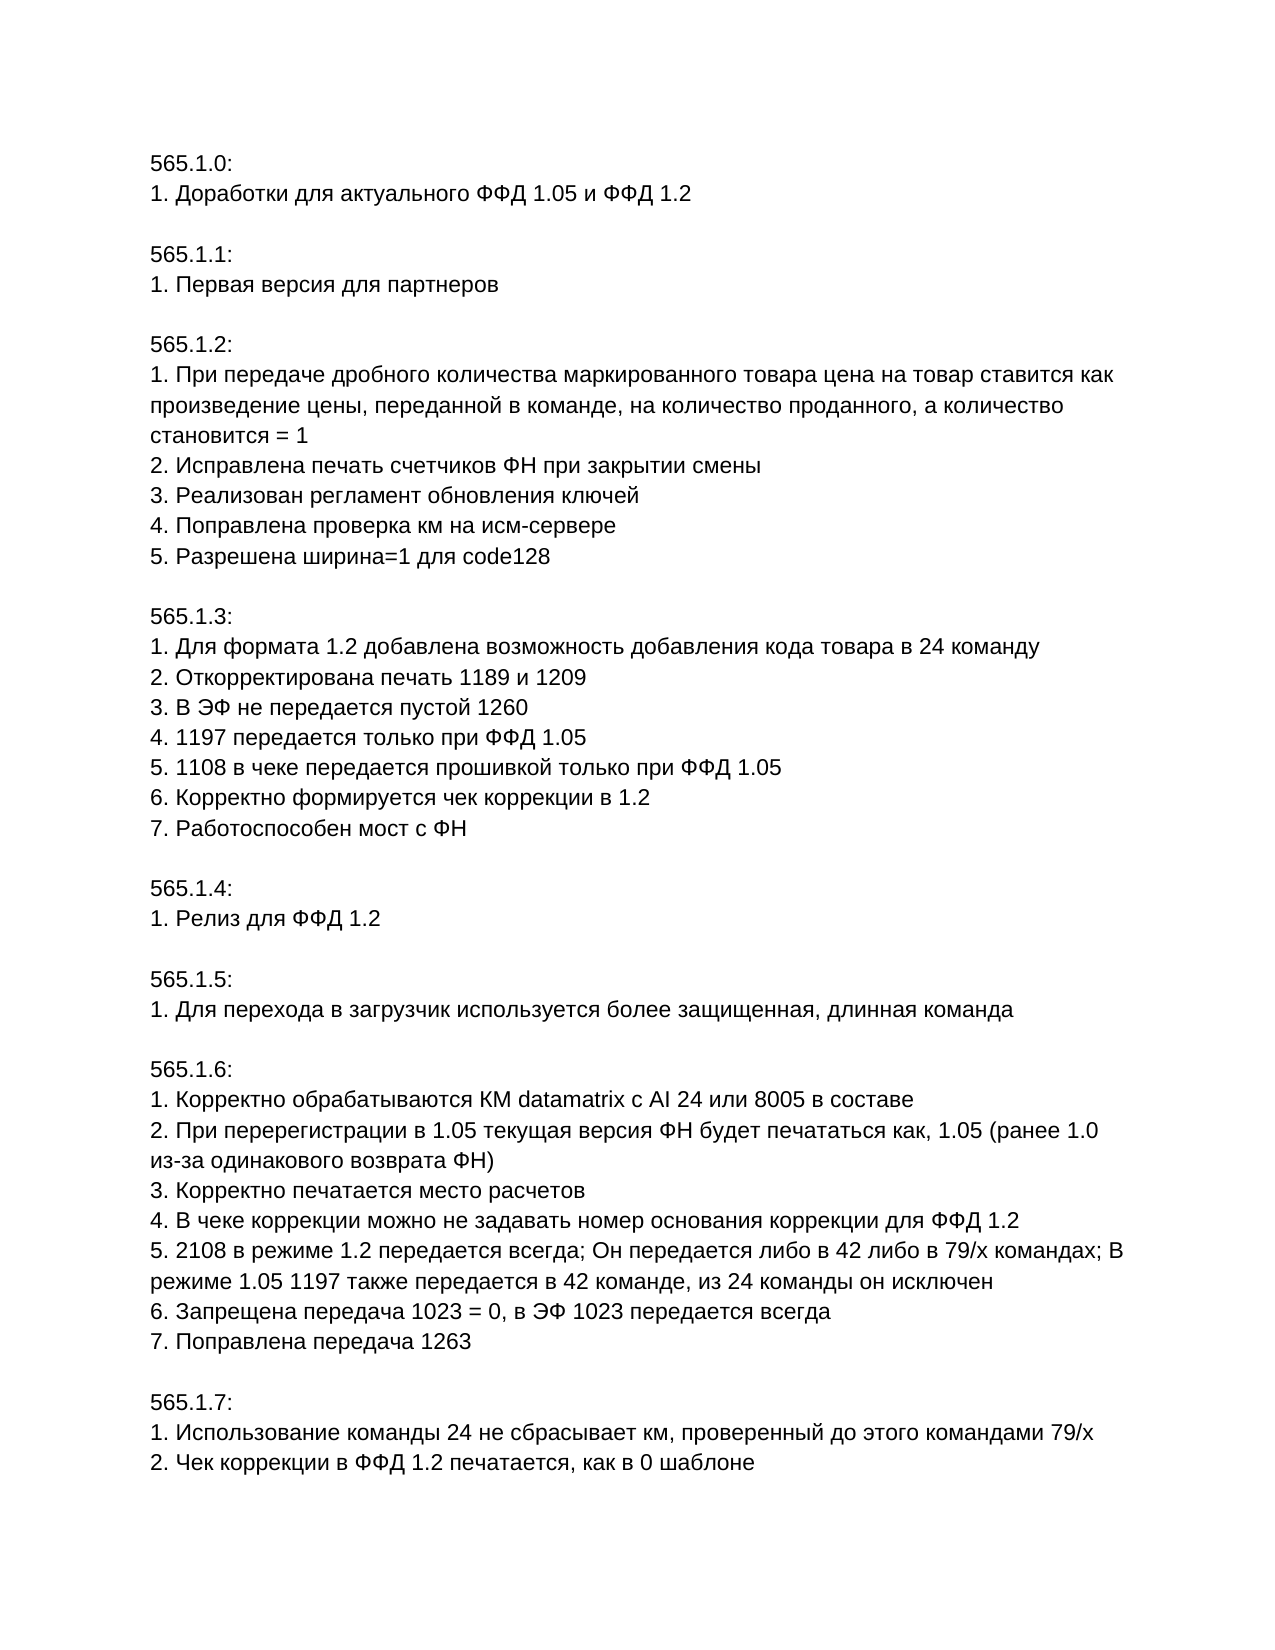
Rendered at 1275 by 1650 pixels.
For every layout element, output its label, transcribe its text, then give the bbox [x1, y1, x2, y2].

text 4. 1197 передается только при ФФД 1.05 [150, 724, 1125, 750]
text 5. Разрешена ширина=1 для code128 [150, 543, 1125, 569]
text 5. 1108 в чеке передается прошивкой только при ФФД 1.05 [150, 754, 1125, 781]
text 565.1.2: [150, 331, 1125, 358]
text 565.1.4: [150, 875, 1125, 901]
text 3. Корректно печатается место расчетов [150, 1177, 1125, 1203]
text 3. Реализован регламент обновления ключей [150, 482, 1125, 509]
text 565.1.7: [150, 1388, 1125, 1415]
text 1. Для формата 1.2 добавлена возможность добавления кода товара в 24 команду [150, 633, 1125, 660]
text 2. Чек коррекции в ФФД 1.2 печатается, как в 0 шаблоне [150, 1449, 1125, 1475]
text 7. Работоспособен мост с ФН [150, 814, 1125, 841]
text 1. Использование команды 24 не сбрасывает км, проверенный до этого командами 79/x [150, 1419, 1125, 1445]
text 1. Корректно обрабатываются КМ datamatrix с AI 24 или 8005 в составе [150, 1086, 1125, 1113]
text 5. 2108 в режиме 1.2 передается всегда; Он передается либо в 42 либо в 79/x командах; В режиме 1.05 1197 также передается в 42 команде, из 24 команды он исключен [150, 1237, 1125, 1294]
text 1. Релиз для ФФД 1.2 [150, 905, 1125, 932]
text 2. Откорректирована печать 1189 и 1209 [150, 663, 1125, 690]
text 4. В чеке коррекции можно не задавать номер основания коррекции для ФФД 1.2 [150, 1207, 1125, 1234]
text 1. Для перехода в загрузчик используется более защищенная, длинная команда [150, 996, 1125, 1022]
text 6. Запрещена передача 1023 = 0, в ЭФ 1023 передается всегда [150, 1298, 1125, 1324]
text 565.1.1: [150, 241, 1125, 267]
text 6. Корректно формируется чек коррекции в 1.2 [150, 784, 1125, 811]
text 4. Поправлена проверка км на исм-сервере [150, 512, 1125, 539]
text 2. При перерегистрации в 1.05 текущая версия ФН будет печататься как, 1.05 (ранее 1.0 из-за одинакового возврата ФН) [150, 1117, 1125, 1173]
text 565.1.5: [150, 966, 1125, 992]
text 2. Исправлена печать счетчиков ФН при закрытии смены [150, 452, 1125, 478]
text 7. Поправлена передача 1263 [150, 1328, 1125, 1354]
text 1. При передаче дробного количества маркированного товара цена на товар ставится как произведение цены, переданной в команде, на количество проданного, а количество становится = 1 [150, 361, 1125, 448]
text 565.1.3: [150, 603, 1125, 629]
text 3. В ЭФ не передается пустой 1260 [150, 694, 1125, 720]
text 565.1.0: [150, 150, 1125, 176]
text 1. Первая версия для партнеров [150, 271, 1125, 297]
text 1. Доработки для актуального ФФД 1.05 и ФФД 1.2 [150, 180, 1125, 207]
text 565.1.6: [150, 1056, 1125, 1083]
